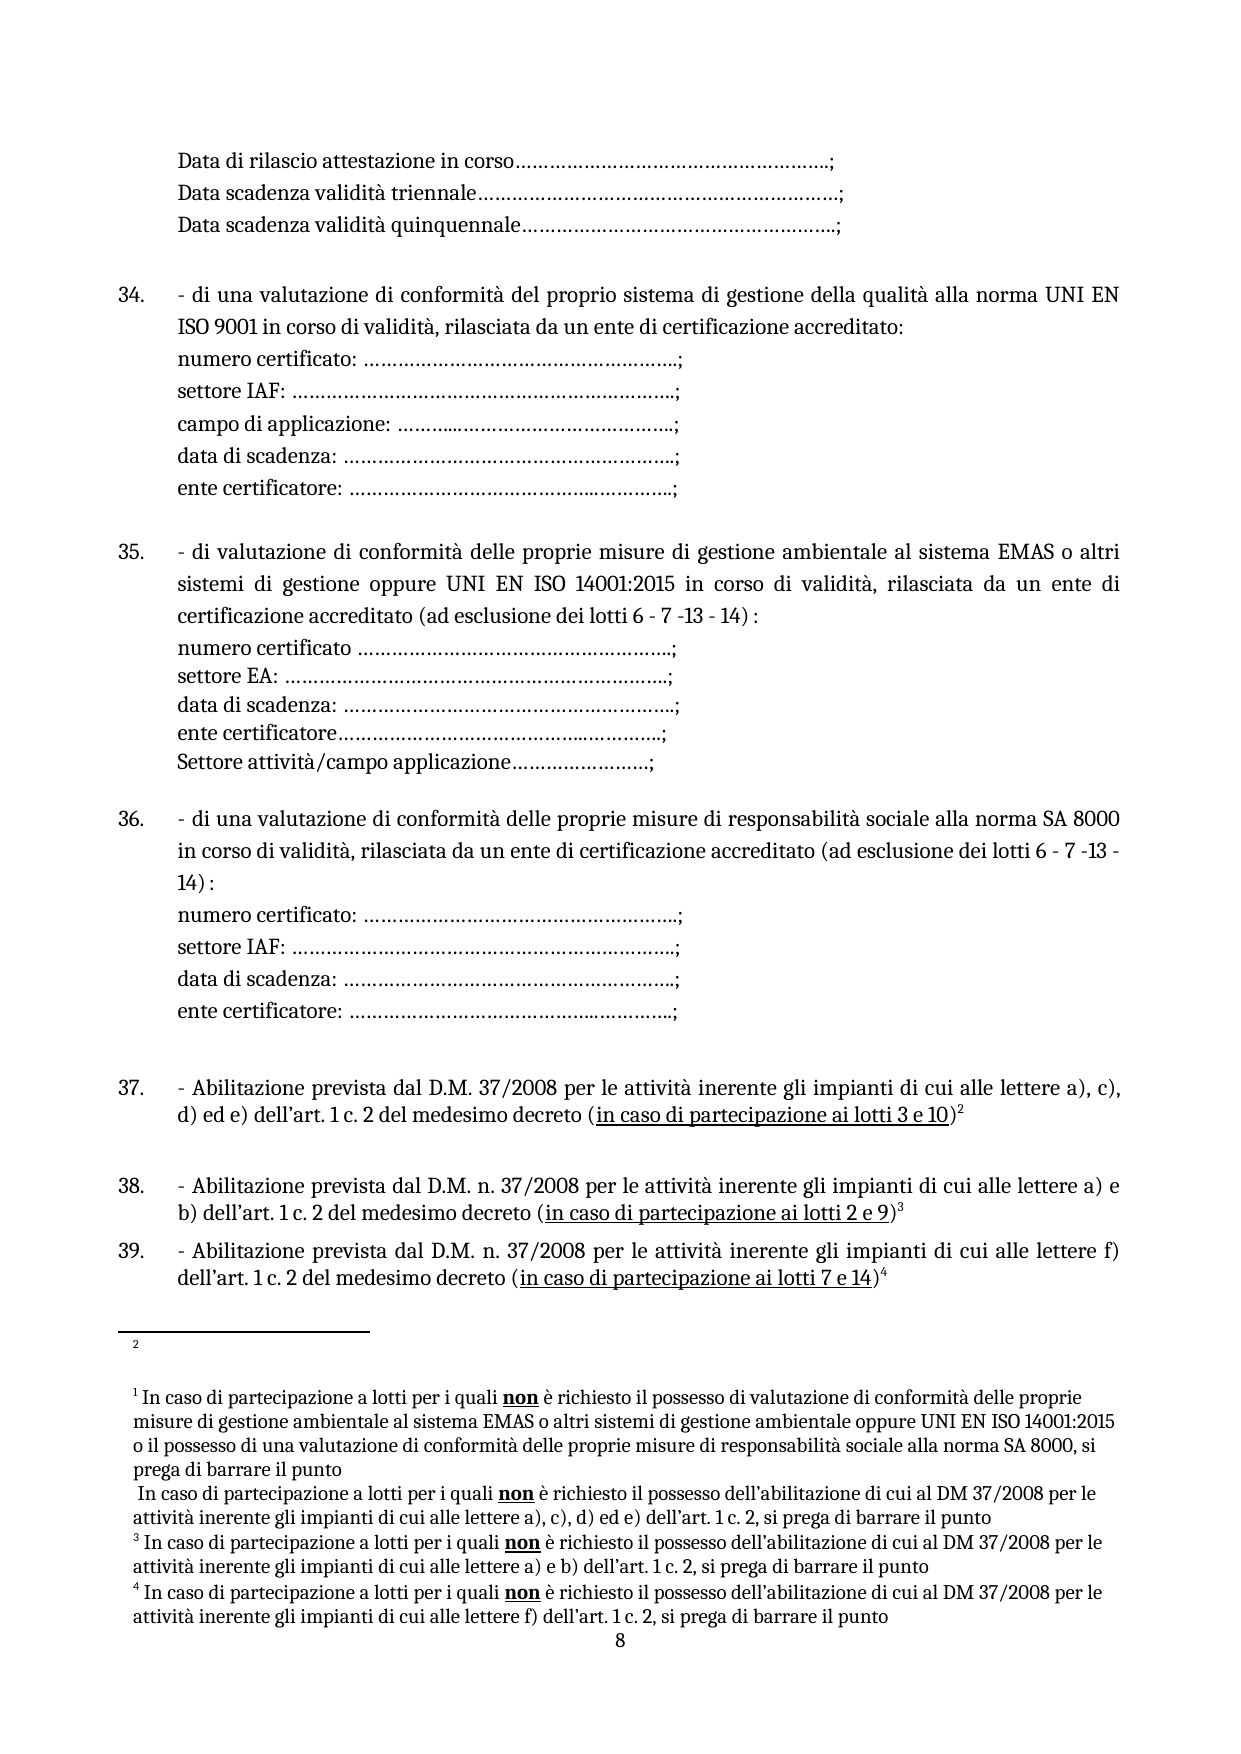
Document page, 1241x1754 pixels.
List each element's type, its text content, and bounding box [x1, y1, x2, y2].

list data di scadenza: ………………………………………………….; [177, 966, 1122, 992]
list Settore attività/campo applicazione……………………; [177, 749, 1122, 775]
list Data scadenza validità triennale………………………………………………………; [177, 180, 1122, 206]
list settore IAF: ………………………………………………………….; [177, 934, 1122, 960]
list - Abilitazione prevista dal D.M. n. 37/2008 per le attività inerente gli impianti di cui alle lettere a) e b) dell’art. 1 c. 2 del medesimo decreto (in caso di partecipazione ai lotti 2 e 9) [118, 1173, 1122, 1226]
list numero certificato: ……………………………………………….; [177, 902, 1122, 928]
list data di scadenza: ………………………………………………….; [177, 442, 1122, 469]
list data di scadenza: ………………………………………………….; [177, 692, 1122, 718]
list settore EA: ………………………………………………………….; [177, 663, 1122, 690]
list numero certificato ……………………………………………….; [177, 635, 1122, 661]
list ente certificatore: ……………………………………..………….; [177, 474, 1122, 501]
list ente certificatore: ……………………………………..………….; [177, 998, 1122, 1024]
list - di una valutazione di conformità del proprio sistema di gestione della qualità alla norma UNI EN ISO 9001 in corso di validità, rilasciata da un ente di certificazione accreditato: [118, 282, 1122, 340]
list ente certificatore……………………………………..………….; [177, 720, 1122, 747]
list - di una valutazione di conformità delle proprie misure di responsabilità sociale alla norma SA 8000 in corso di validità, rilasciata da un ente di certificazione accreditato (ad esclusione dei lotti 6 - 7 -13 - 14) : [118, 806, 1122, 896]
list Data scadenza validità quinquennale……………………………………………….; [177, 212, 1122, 238]
list - Abilitazione prevista dal D.M. n. 37/2008 per le attività inerente gli impianti di cui alle lettere f) dell’art. 1 c. 2 del medesimo decreto (in caso di partecipazione ai lotti 7 e 14) [118, 1238, 1122, 1291]
list settore IAF: ………………………………………………………….; [177, 378, 1122, 404]
list - Abilitazione prevista dal D.M. 37/2008 per le attività inerente gli impianti di cui alle lettere a), c), d) ed e) dell’art. 1 c. 2 del medesimo decreto (in caso di partecipazione ai lotti 3 e 10) [118, 1075, 1122, 1128]
list campo di applicazione: ………...……………………………….; [177, 410, 1122, 437]
list numero certificato: ……………………………………………….; [177, 346, 1122, 372]
list - di valutazione di conformità delle proprie misure di gestione ambientale al sistema EMAS o altri sistemi di gestione oppure UNI EN ISO 14001:2015 in corso di validità, rilasciata da un ente di certificazione accreditato (ad esclusione dei lotti 6 - 7 -13 - 14) : [118, 539, 1122, 629]
list Data di rilascio attestazione in corso……………………………………………….; [177, 148, 1122, 174]
